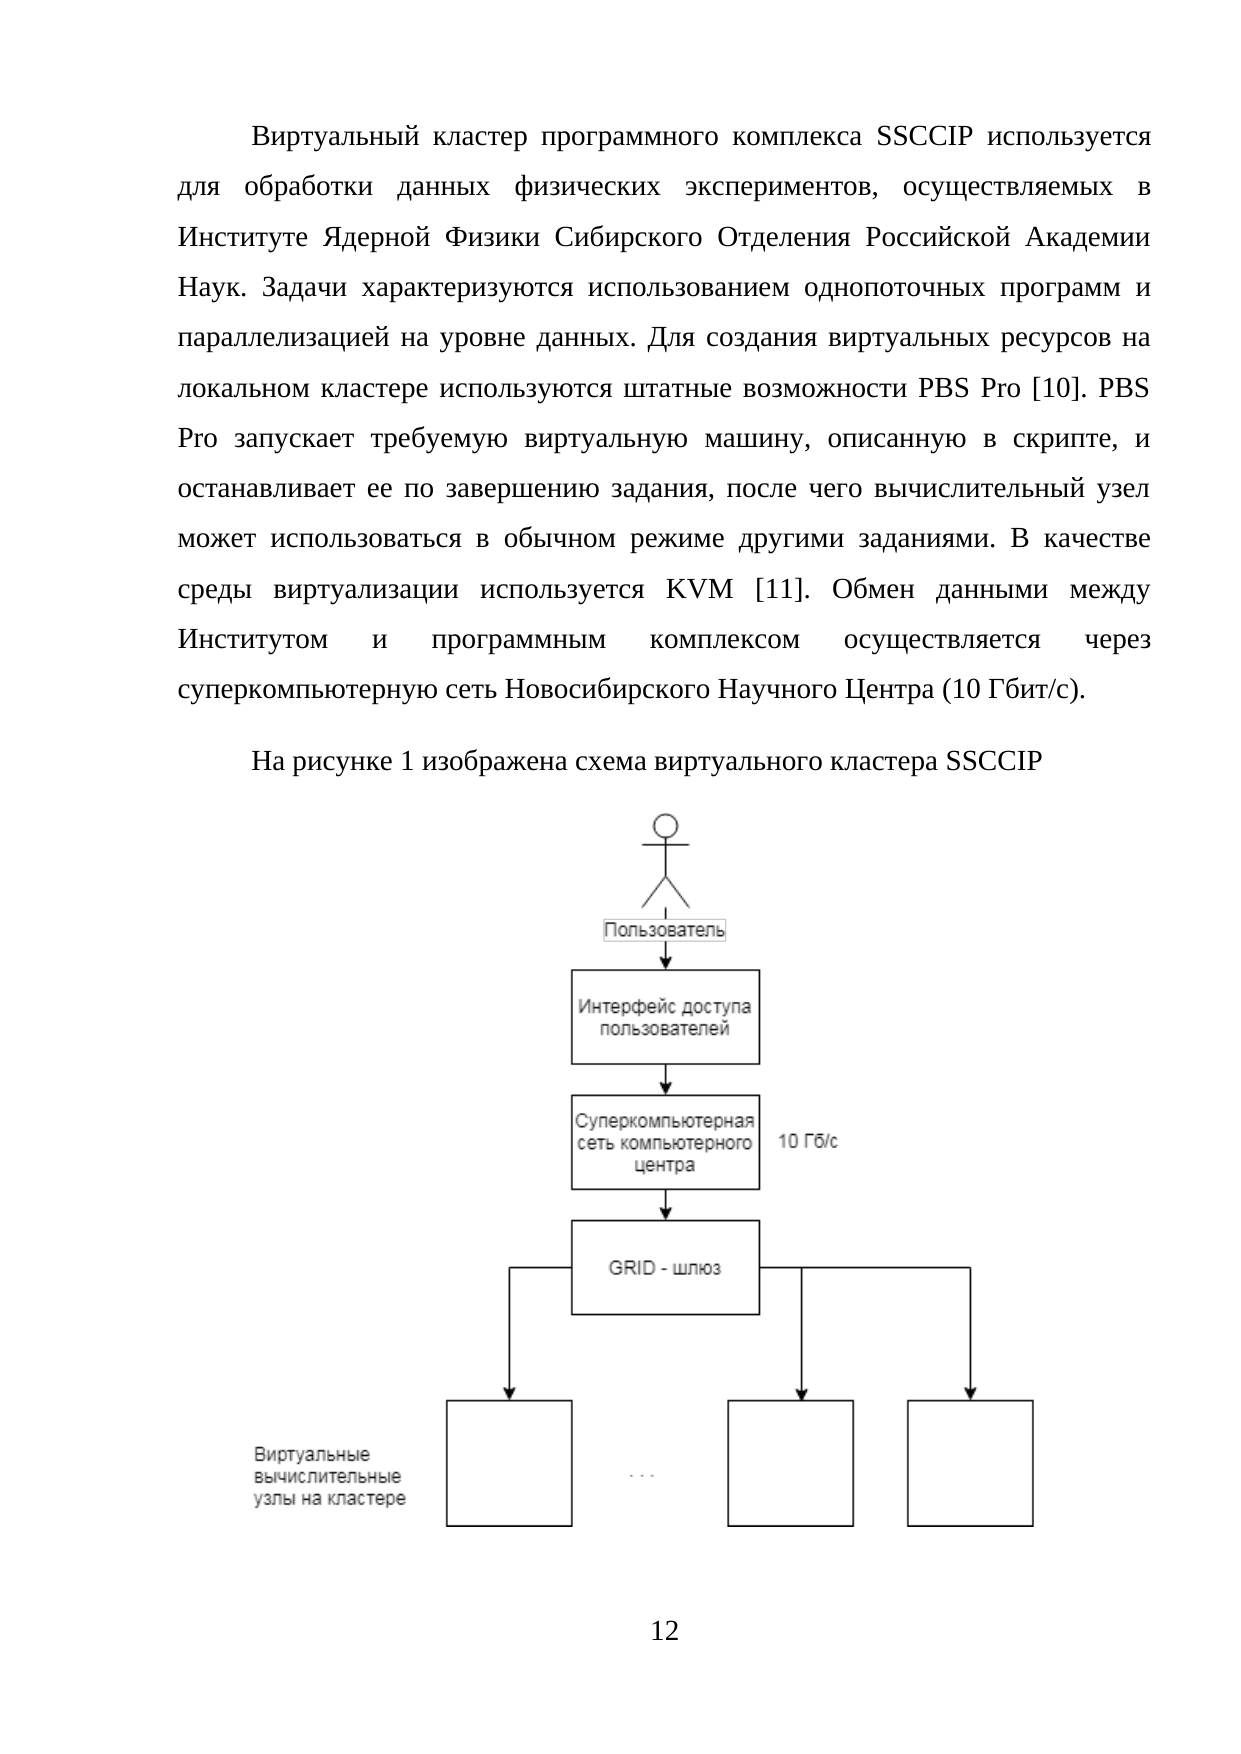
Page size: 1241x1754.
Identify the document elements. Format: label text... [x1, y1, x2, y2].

text Виртуальный кластер программного комплекса SSCCIP используется для обработки данных физических экспериментов, осуществляемых в Институте Ядерной Физики Сибирского Отделения Российской Академии Наук. Задачи характеризуются использованием однопоточных программ и параллелизацией на уровне данных. Для создания виртуальных ресурсов на локальном кластере используются штатные возможности PBS Pro [10]. PBS Pro запускает требуемую виртуальную машину, описанную в скрипте, и останавливает ее по завершению задания, после чего вычислительный узел может использоваться в обычном режиме другими заданиями. В качестве среды виртуализации используется KVM [11]. Обмен данными между Институтом и программным комплексом осуществляется через суперкомпьютерную сеть Новосибирского Научного Центра (10 Гбит/с). [177, 118, 1152, 705]
text На рисунке 1 изображена схема виртуального кластера SSCCIP [177, 743, 1152, 776]
